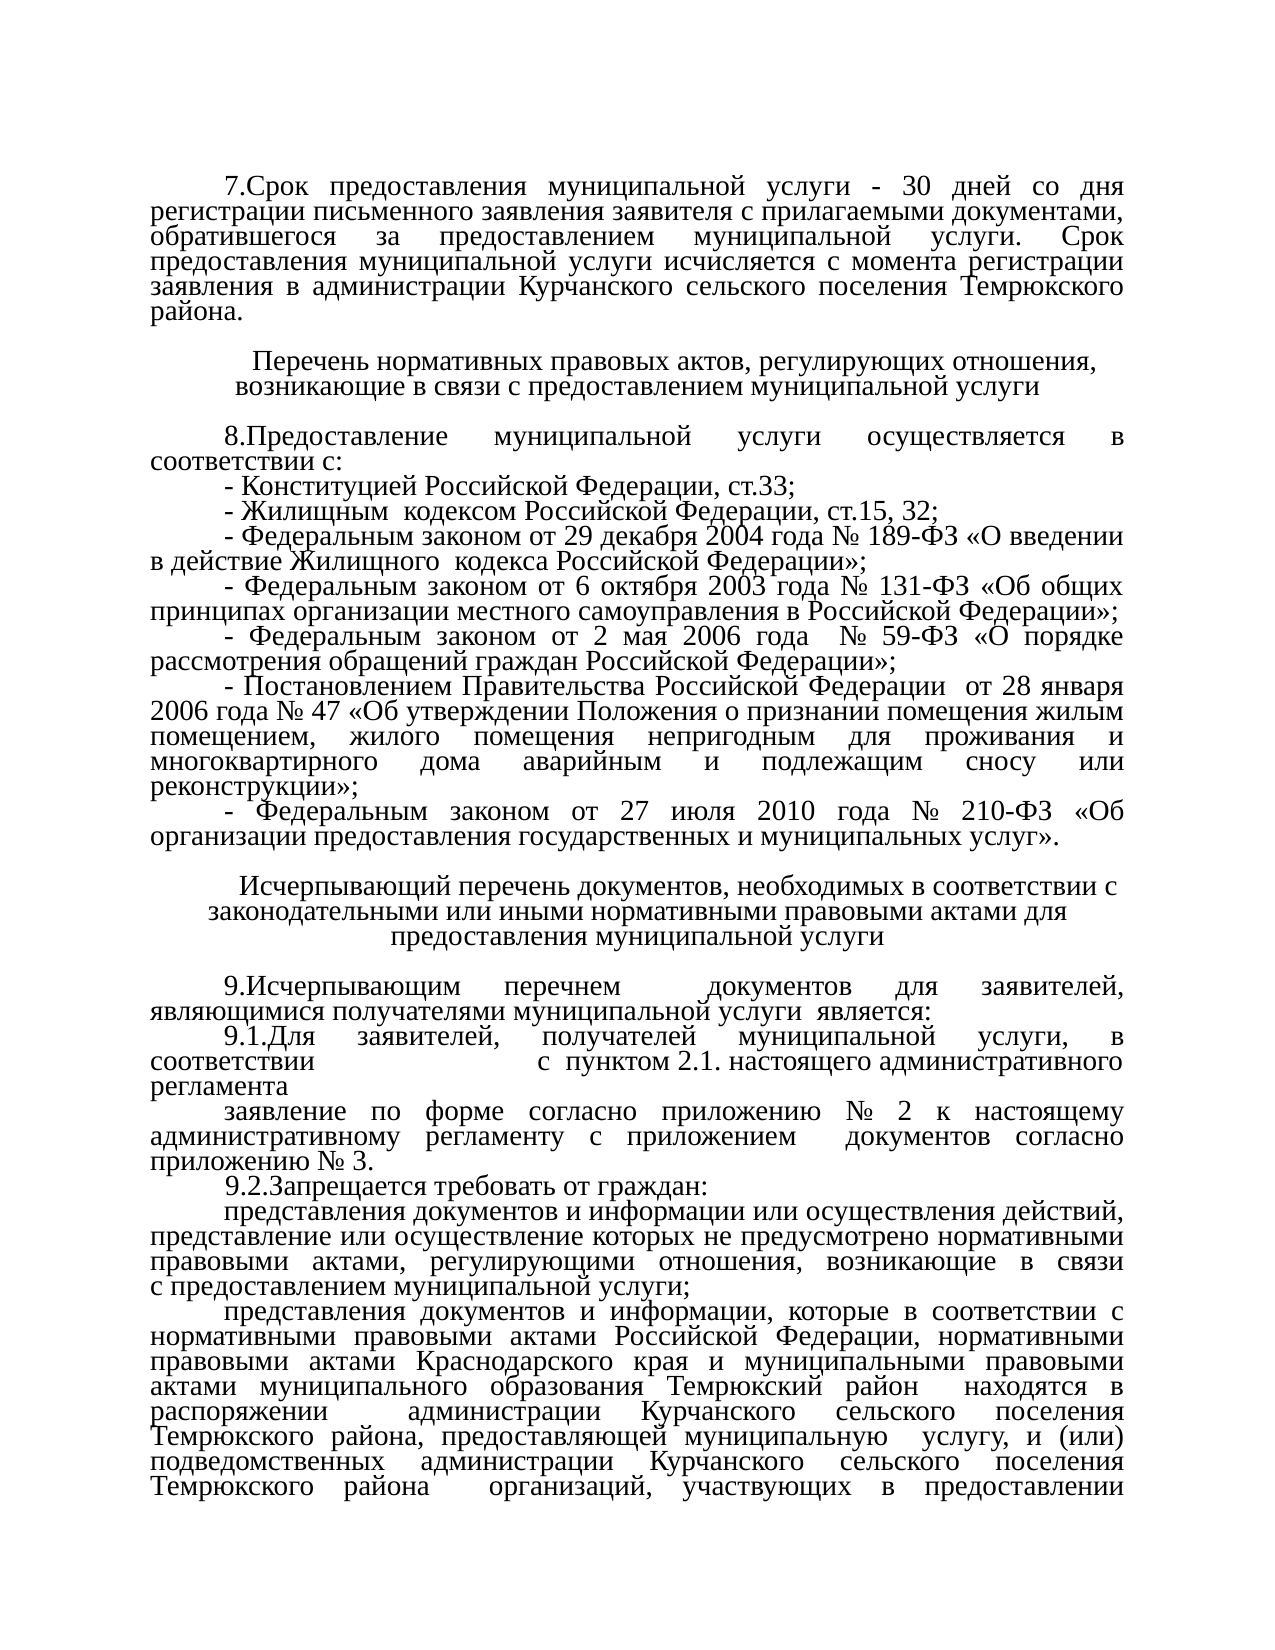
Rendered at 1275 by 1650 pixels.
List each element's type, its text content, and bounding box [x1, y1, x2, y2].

text - Конституцией Российской Федерации, ст.33; [150, 475, 1125, 500]
text 8.Предоставление муниципальной услуги осуществляется в соответствии с: [150, 425, 1125, 475]
text - Федеральным законом от 29 декабря 2004 года № 189-ФЗ «О введении в действие Жилищного кодекса Российской Федерации»; [150, 525, 1125, 575]
text - Федеральным законом от 2 мая 2006 года № 59-ФЗ «О порядке рассмотрения обращений граждан Российской Федерации»; [150, 625, 1125, 675]
text Перечень нормативных правовых актов, регулирующих отношения, возникающие в связи с предоставлением муниципальной услуги [150, 350, 1125, 400]
text представления документов и информации или осуществления действий, представление или осуществление которых не предусмотрено нормативными правовыми актами, регулирующими отношения, возникающие в связи с предоставлением муниципальной услуги; [150, 1200, 1125, 1300]
text 7.Срок предоставления муниципальной услуги - 30 дней со дня регистрации письменного заявления заявителя с прилагаемыми документами, обратившегося за предоставлением муниципальной услуги. Срок предоставления муниципальной услуги исчисляется с момента регистрации заявления в администрации Курчанского сельского поселения Темрюкского района. [150, 175, 1125, 325]
text 9.1.Для заявителей, получателей муниципальной услуги, в соответствии с пунктом 2.1. настоящего административного регламента [150, 1025, 1125, 1100]
text Исчерпывающий перечень документов, необходимых в соответствии с законодательными или иными нормативными правовыми актами для предоставления муниципальной услуги [150, 875, 1125, 950]
text 9.2.Запрещается требовать от граждан: [150, 1175, 1125, 1200]
text - Федеральным законом от 27 июля 2010 года № 210-ФЗ «Об организации предоставления государственных и муниципальных услуг». [150, 800, 1125, 850]
text - Постановлением Правительства Российской Федерации от 28 января 2006 года № 47 «Об утверждении Положения о признании помещения жилым помещением, жилого помещения непригодным для проживания и многоквартирного дома аварийным и подлежащим сносу или реконструкции»; [150, 675, 1125, 800]
text - Федеральным законом от 6 октября 2003 года № 131-ФЗ «Об общих принципах организации местного самоуправления в Российской Федерации»; [150, 575, 1125, 625]
text 9.Исчерпывающим перечнем документов для заявителей, являющимися получателями муниципальной услуги является: [150, 975, 1125, 1025]
text заявление по форме согласно приложению № 2 к настоящему административному регламенту с приложением документов согласно приложению № 3. [150, 1100, 1125, 1175]
text - Жилищным кодексом Российской Федерации, ст.15, 32; [150, 500, 1125, 525]
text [150, 1300, 1125, 1500]
